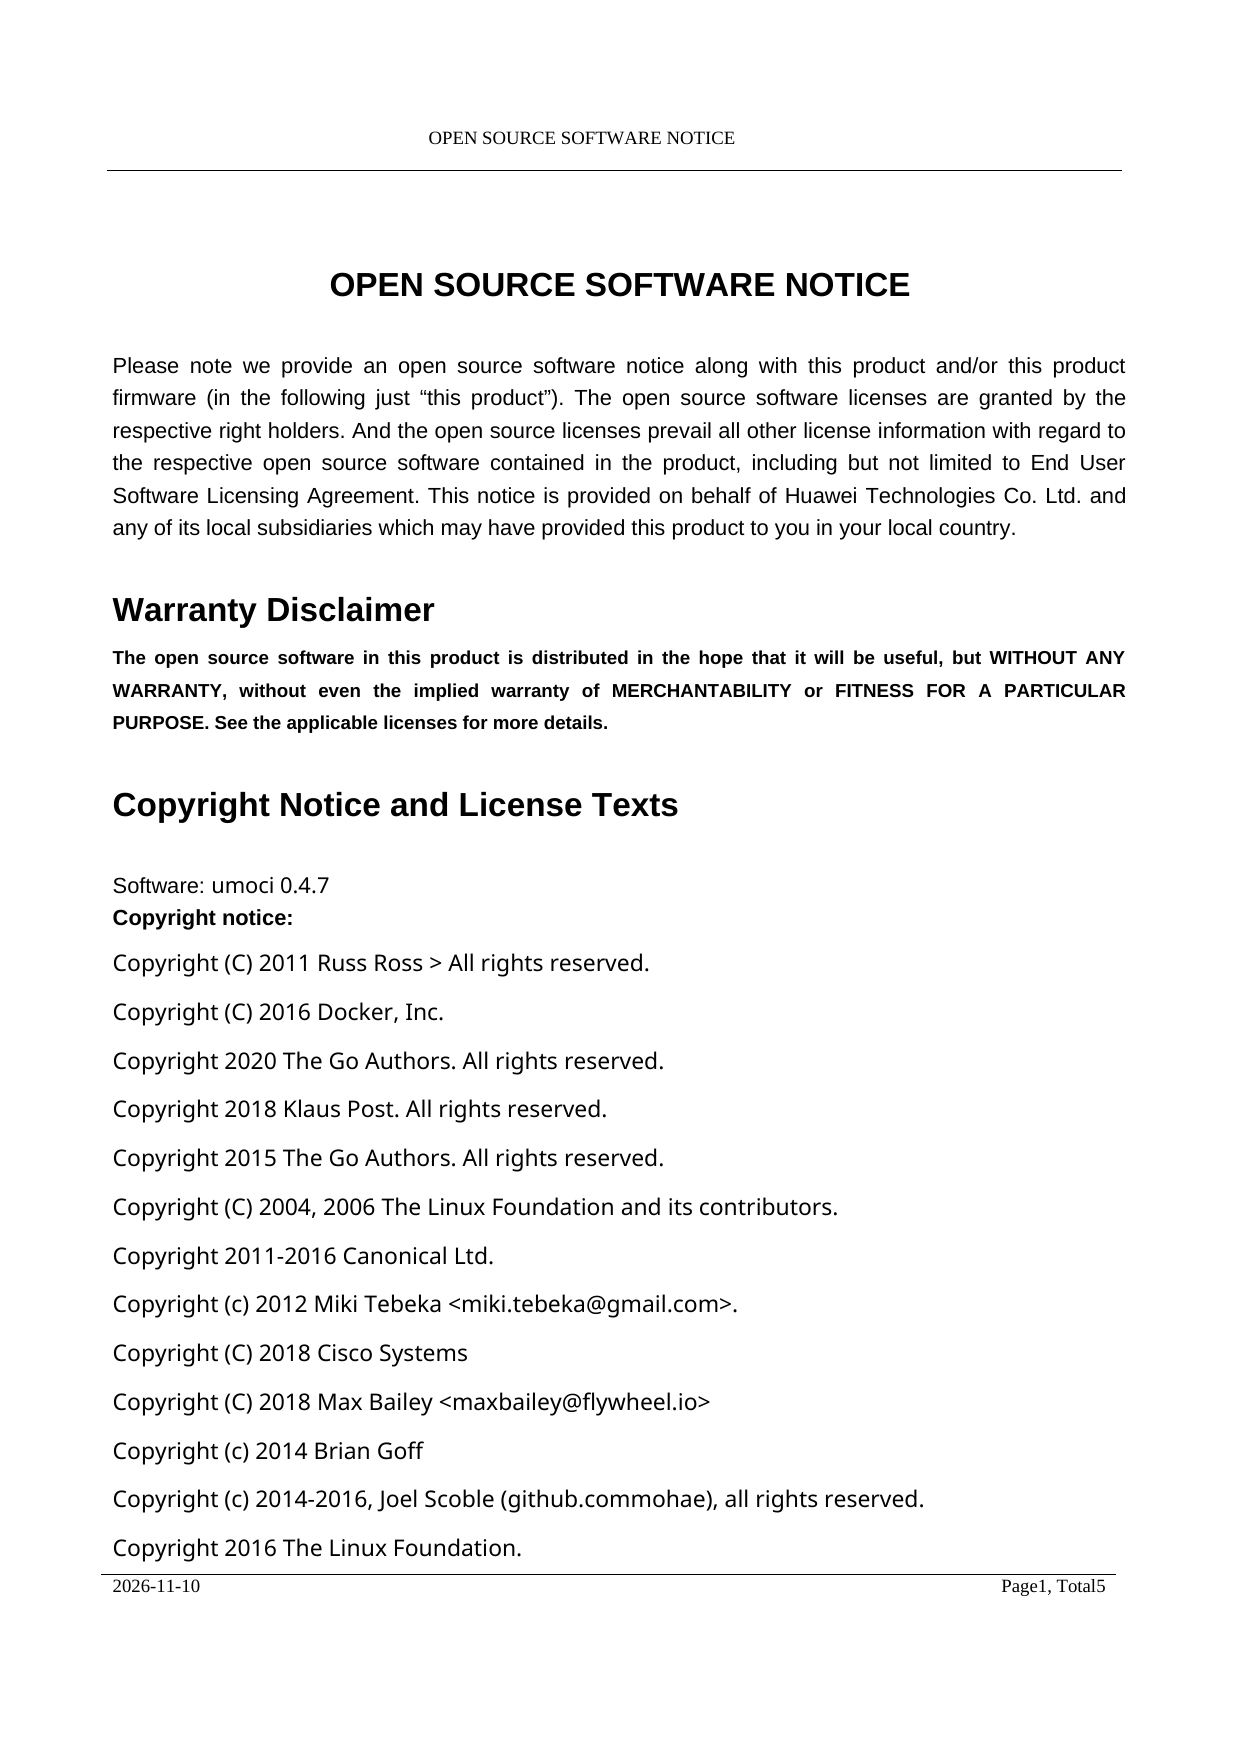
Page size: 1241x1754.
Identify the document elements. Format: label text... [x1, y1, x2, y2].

text Warranty Disclaimer [112, 576, 1128, 641]
text The open source software in this product is distributed in the hope that it will be useful, but WITHOUT ANY WARRANTY, without even the implied warranty of MERCHANTABILITY or FITNESS FOR A PARTICULAR PURPOSE. See the applicable licenses for more details. [112, 641, 1128, 739]
text Please note we provide an open source software notice along with this product and/or this product firmware (in the following just “this product”). The open source software licenses are granted by the respective right holders. And the open source licenses prevail all other license information with regard to the respective open source software contained in the product, including but not limited to End User Software Licensing Agreement. This notice is provided on behalf of Huawei Technologies Co. Ltd. and any of its local subsidiaries which may have provided this product to you in your local country. [112, 349, 1128, 544]
text OPEN SOURCE SOFTWARE NOTICE [112, 251, 1128, 316]
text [112, 947, 1128, 1564]
text Software: umoci 0.4.7 [112, 869, 1128, 901]
text Copyright notice: [112, 901, 1128, 934]
text Copyright Notice and License Texts [112, 771, 1128, 836]
